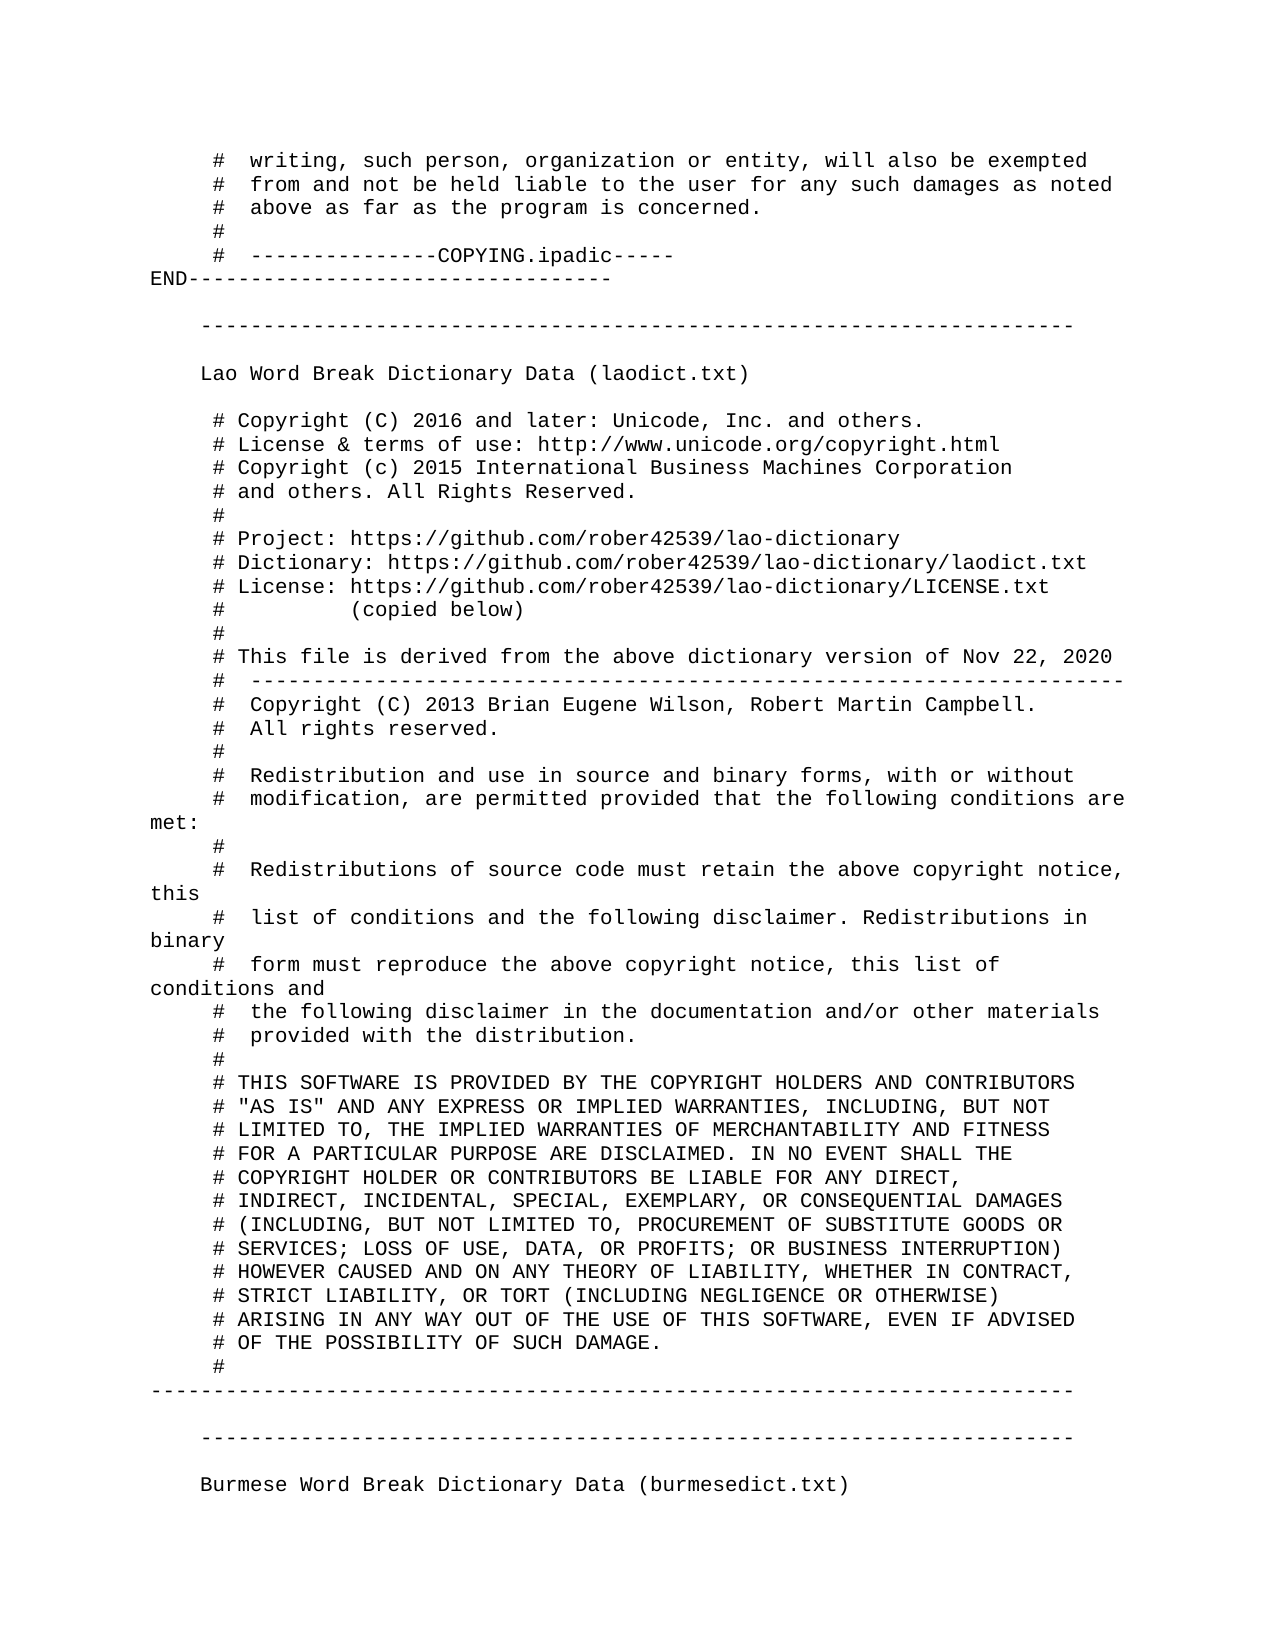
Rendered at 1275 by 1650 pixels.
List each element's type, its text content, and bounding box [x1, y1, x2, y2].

text # Copyright (C) 2013 Brian Eugene Wilson, Robert Martin Campbell. [150, 694, 1125, 717]
text # [150, 1048, 1125, 1072]
text # "AS IS" AND ANY EXPRESS OR IMPLIED WARRANTIES, INCLUDING, BUT NOT [150, 1096, 1125, 1119]
text ---------------------------------------------------------------------- [150, 1427, 1125, 1451]
text # modification, are permitted provided that the following conditions are met: [150, 788, 1125, 836]
text # Copyright (C) 2016 and later: Unicode, Inc. and others. [150, 410, 1125, 434]
text # Copyright (c) 2015 International Business Machines Corporation [150, 457, 1125, 481]
text # ---------------------------------------------------------------------- [150, 670, 1125, 694]
text # above as far as the program is concerned. [150, 197, 1125, 221]
text ---------------------------------------------------------------------- [150, 316, 1125, 339]
text # All rights reserved. [150, 717, 1125, 741]
text # (INCLUDING, BUT NOT LIMITED TO, PROCUREMENT OF SUBSTITUTE GOODS OR [150, 1214, 1125, 1238]
text # THIS SOFTWARE IS PROVIDED BY THE COPYRIGHT HOLDERS AND CONTRIBUTORS [150, 1072, 1125, 1096]
text # (copied below) [150, 599, 1125, 623]
text # COPYRIGHT HOLDER OR CONTRIBUTORS BE LIABLE FOR ANY DIRECT, [150, 1167, 1125, 1190]
text # provided with the distribution. [150, 1025, 1125, 1048]
text # [150, 836, 1125, 859]
text # OF THE POSSIBILITY OF SUCH DAMAGE. [150, 1332, 1125, 1356]
text # ---------------COPYING.ipadic-----END---------------------------------- [150, 244, 1125, 292]
text # Dictionary: https://github.com/rober42539/lao-dictionary/laodict.txt [150, 552, 1125, 576]
text # SERVICES; LOSS OF USE, DATA, OR PROFITS; OR BUSINESS INTERRUPTION) [150, 1238, 1125, 1261]
text Lao Word Break Dictionary Data (laodict.txt) [150, 363, 1125, 386]
text # FOR A PARTICULAR PURPOSE ARE DISCLAIMED. IN NO EVENT SHALL THE [150, 1143, 1125, 1167]
text # list of conditions and the following disclaimer. Redistributions in binary [150, 907, 1125, 954]
text # ARISING IN ANY WAY OUT OF THE USE OF THIS SOFTWARE, EVEN IF ADVISED [150, 1309, 1125, 1332]
text # form must reproduce the above copyright notice, this list of conditions and [150, 954, 1125, 1001]
text # [150, 623, 1125, 647]
text # [150, 741, 1125, 765]
text # License & terms of use: http://www.unicode.org/copyright.html [150, 434, 1125, 457]
text # This file is derived from the above dictionary version of Nov 22, 2020 [150, 647, 1125, 670]
text # [150, 505, 1125, 528]
text # writing, such person, organization or entity, will also be exempted [150, 150, 1125, 174]
text # and others. All Rights Reserved. [150, 481, 1125, 505]
text # LIMITED TO, THE IMPLIED WARRANTIES OF MERCHANTABILITY AND FITNESS [150, 1119, 1125, 1143]
text Burmese Word Break Dictionary Data (burmesedict.txt) [150, 1474, 1125, 1498]
text # -------------------------------------------------------------------------- [150, 1356, 1125, 1403]
text # License: https://github.com/rober42539/lao-dictionary/LICENSE.txt [150, 576, 1125, 599]
text # STRICT LIABILITY, OR TORT (INCLUDING NEGLIGENCE OR OTHERWISE) [150, 1285, 1125, 1309]
text # INDIRECT, INCIDENTAL, SPECIAL, EXEMPLARY, OR CONSEQUENTIAL DAMAGES [150, 1190, 1125, 1214]
text # [150, 221, 1125, 244]
text # Project: https://github.com/rober42539/lao-dictionary [150, 528, 1125, 552]
text # HOWEVER CAUSED AND ON ANY THEORY OF LIABILITY, WHETHER IN CONTRACT, [150, 1261, 1125, 1285]
text # the following disclaimer in the documentation and/or other materials [150, 1001, 1125, 1025]
text # Redistribution and use in source and binary forms, with or without [150, 765, 1125, 788]
text # from and not be held liable to the user for any such damages as noted [150, 174, 1125, 197]
text # Redistributions of source code must retain the above copyright notice, this [150, 859, 1125, 907]
